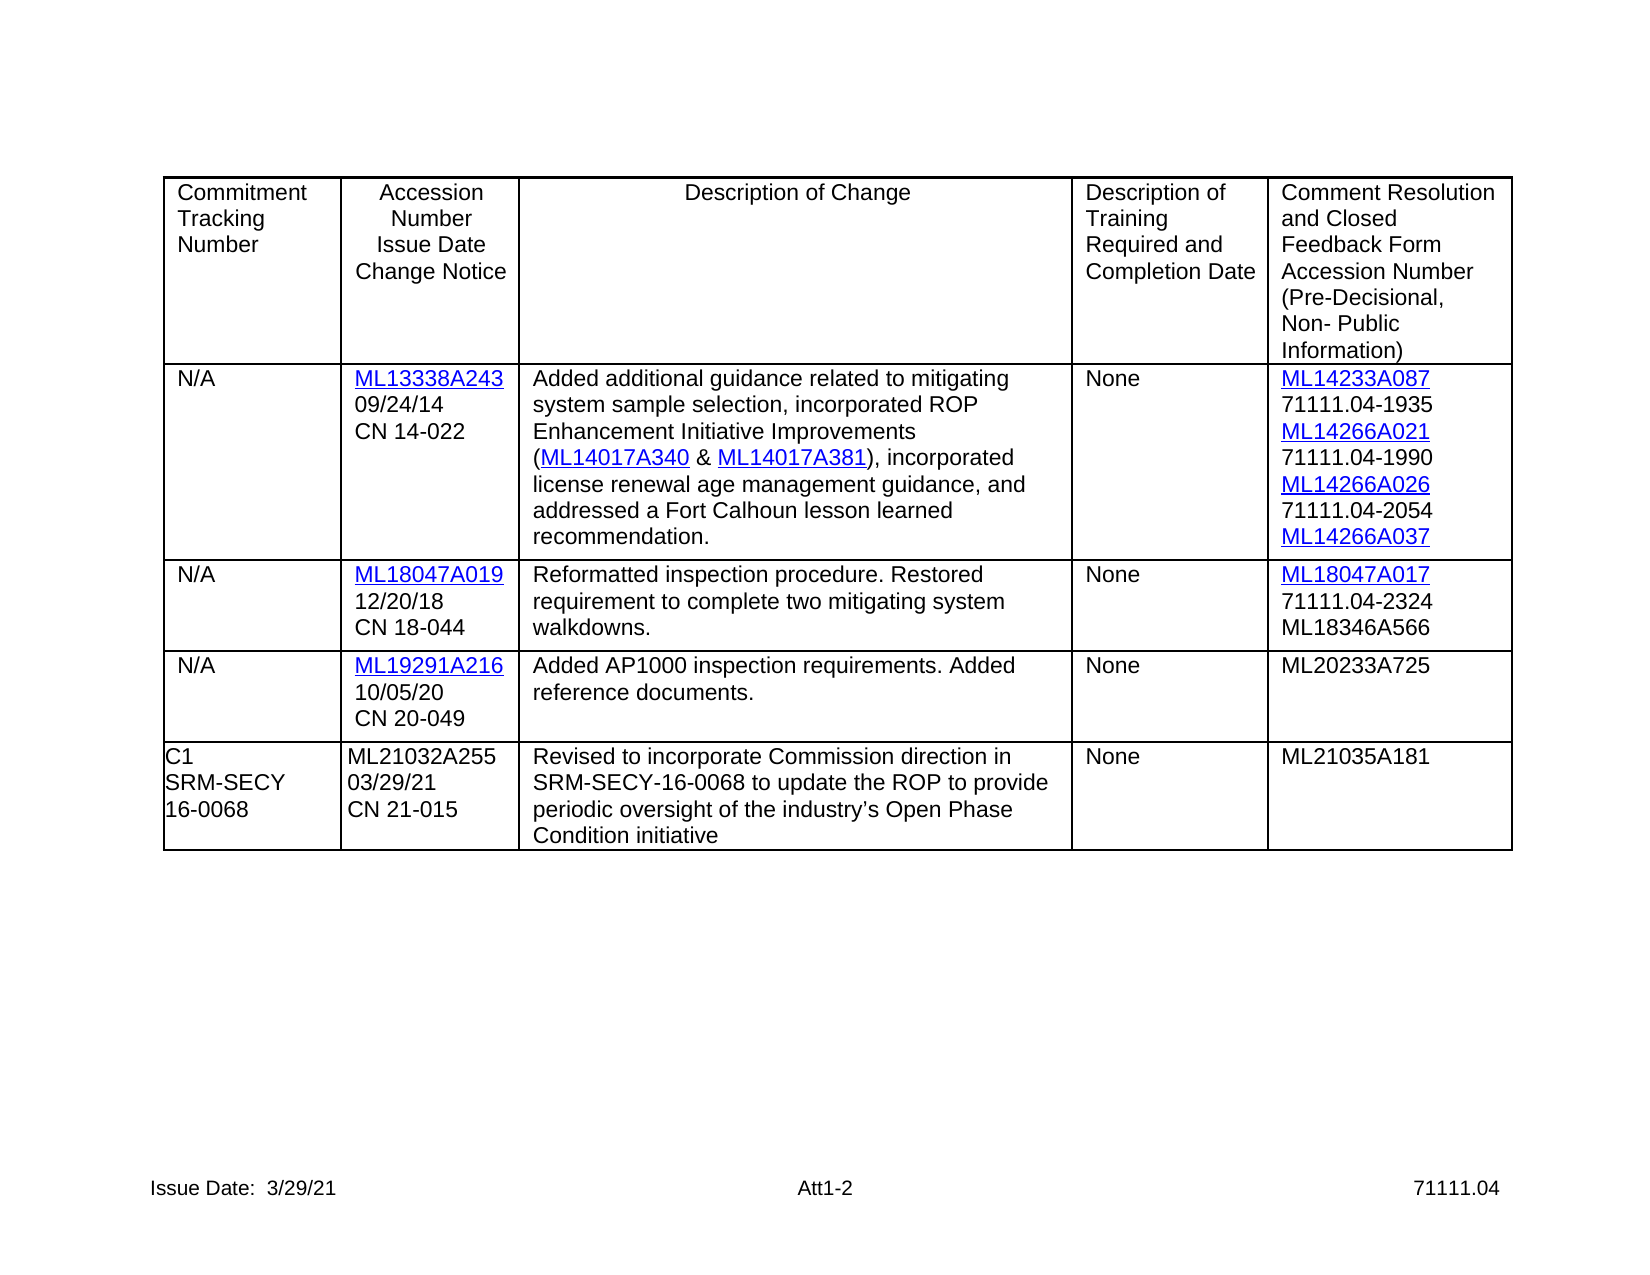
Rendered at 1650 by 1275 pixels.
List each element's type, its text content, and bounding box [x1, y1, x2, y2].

table_cell ML18047A019 12/20/18 CN 18-044 [342, 561, 518, 650]
table_cell ML20233A725 [1269, 652, 1511, 741]
table_cell None [1073, 743, 1267, 848]
table_header Commitment Tracking Number [165, 179, 340, 363]
table_cell ML13338A243 09/24/14 CN 14-022 [342, 365, 518, 559]
table_cell N/A [165, 561, 340, 650]
table_cell ML21035A181 [1269, 743, 1511, 848]
table_cell None [1073, 561, 1267, 650]
table_cell ML14233A087 71111.04-1935 ML14266A021 71111.04-1990 ML14266A026 71111.04-2054 ML14266A037 [1269, 365, 1511, 559]
table_cell Added additional guidance related to mitigating system sample selection, incorporated ROP Enhancement Initiative Improvements (ML14017A340 & ML14017A381), incorporated license renewal age management guidance, and addressed a Fort Calhoun lesson learned recommendation. [520, 365, 1071, 559]
table_cell ML21032A255 03/29/21 CN 21-015 [342, 743, 518, 848]
table_cell N/A [165, 652, 340, 741]
table_header Description of Change [520, 179, 1071, 363]
table_cell ML18047A017 71111.04-2324 ML18346A566 [1269, 561, 1511, 650]
table_cell N/A [165, 365, 340, 559]
table_cell Revised to incorporate Commission direction in SRM-SECY-16-0068 to update the ROP to provide periodic oversight of the industry’s Open Phase Condition initiative [520, 743, 1071, 848]
table_cell None [1073, 365, 1267, 559]
table_header Comment Resolution and Closed Feedback Form Accession Number (Pre-Decisional, Non- Public Information) [1269, 179, 1511, 363]
table_cell Added AP1000 inspection requirements. Added reference documents. [520, 652, 1071, 741]
table_cell Reformatted inspection procedure. Restored requirement to complete two mitigating system walkdowns. [520, 561, 1071, 650]
table_header Accession Number Issue Date Change Notice [342, 179, 518, 363]
table_cell None [1073, 652, 1267, 741]
table_cell C1 SRM-SECY 16-0068 [165, 743, 340, 848]
table_cell ML19291A216 10/05/20 CN 20-049 [342, 652, 518, 741]
table_header Description of Training Required and Completion Date [1073, 179, 1267, 363]
